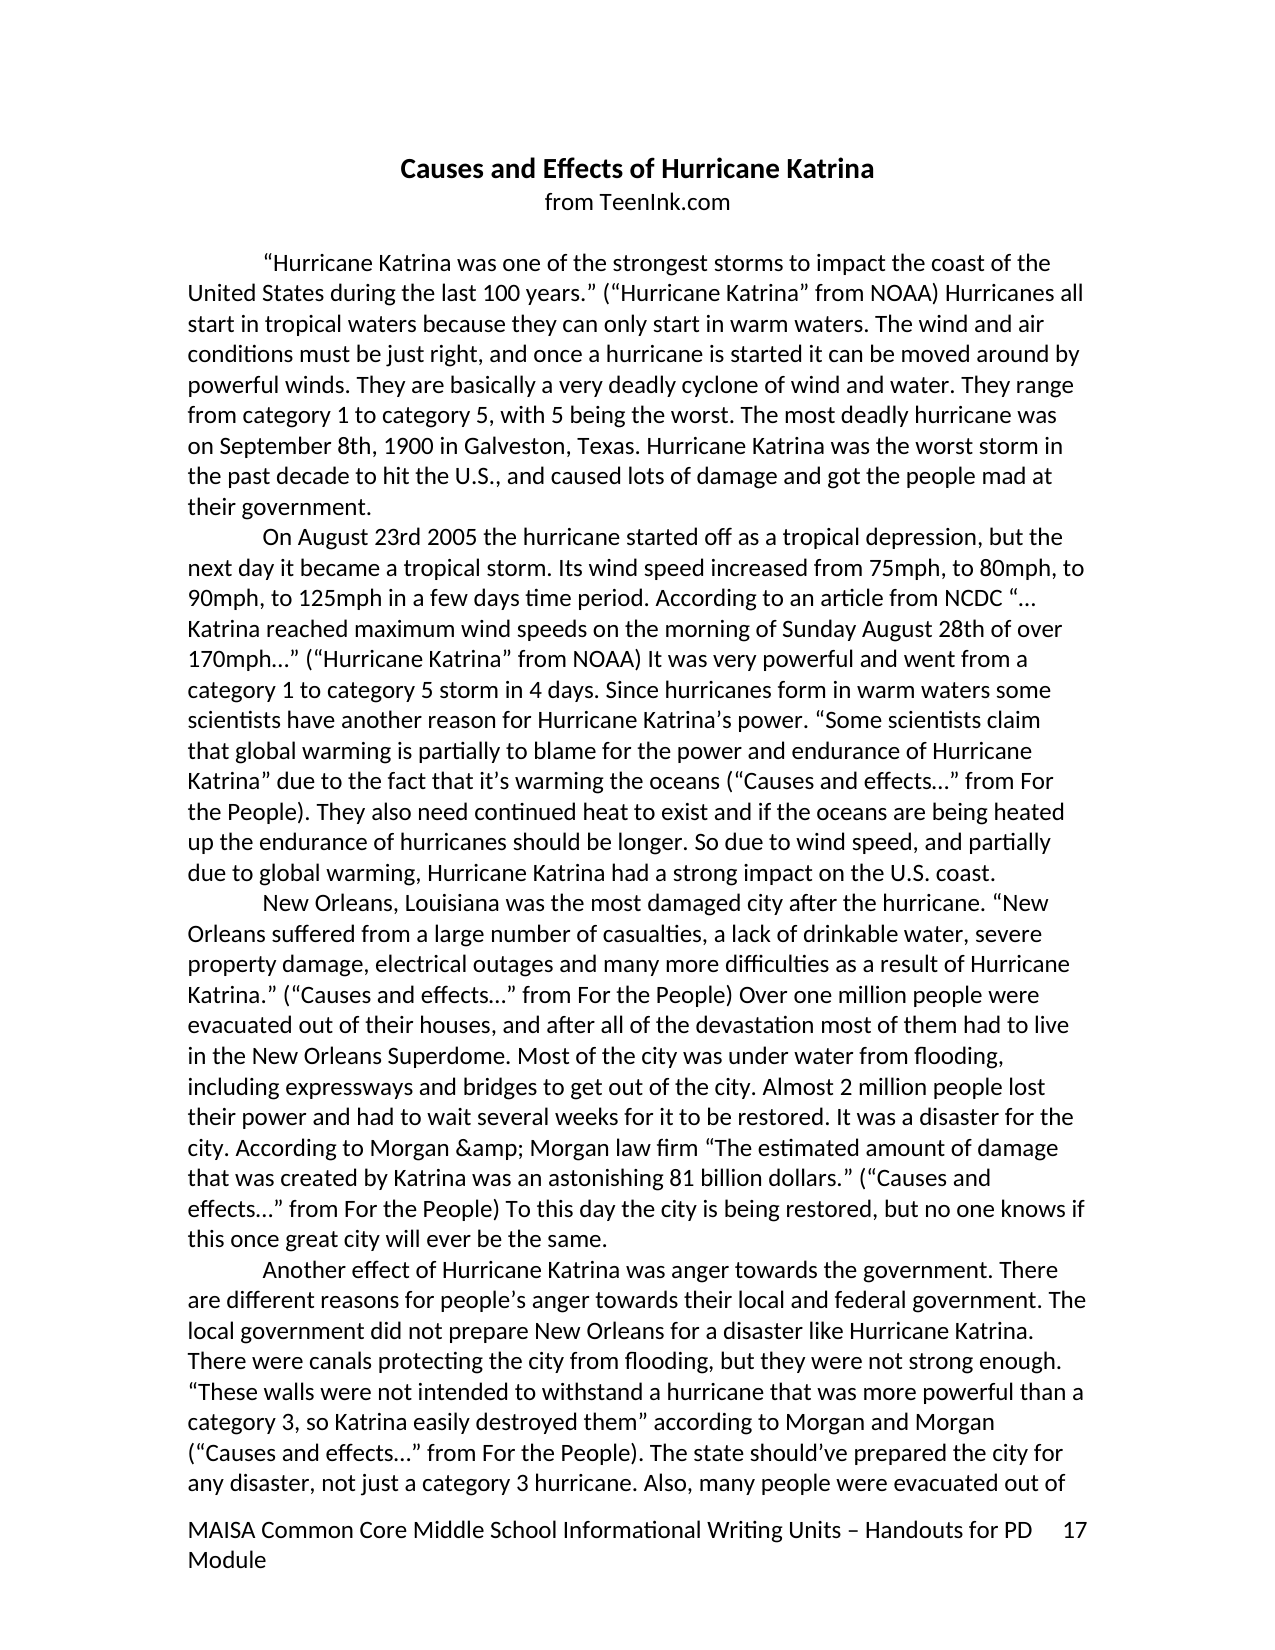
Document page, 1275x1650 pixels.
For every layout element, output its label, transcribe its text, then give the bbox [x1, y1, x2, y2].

text On August 23rd 2005 the hurricane started off as a tropical depression, but the next day it became a tropical storm. Its wind speed increased from 75mph, to 80mph, to 90mph, to 125mph in a few days time period. According to an article from NCDC “…Katrina reached maximum wind speeds on the morning of Sunday August 28th of over 170mph…” (“Hurricane Katrina” from NOAA) It was very powerful and went from a category 1 to category 5 storm in 4 days. Since hurricanes form in warm waters some scientists have another reason for Hurricane Katrina’s power. “Some scientists claim that global warming is partially to blame for the power and endurance of Hurricane Katrina” due to the fact that it’s warming the oceans (“Causes and effects…” from For the People). They also need continued heat to exist and if the oceans are being heated up the endurance of hurricanes should be longer. So due to wind speed, and partially due to global warming, Hurricane Katrina had a strong impact on the U.S. coast. [187, 521, 1087, 888]
text from TeenInk.com [187, 186, 1087, 216]
text “Hurricane Katrina was one of the strongest storms to impact the coast of the United States during the last 100 years.” (“Hurricane Katrina” from NOAA) Hurricanes all start in tropical waters because they can only start in warm waters. The wind and air conditions must be just right, and once a hurricane is started it can be moved around by powerful winds. They are basically a very deadly cyclone of wind and water. They range from category 1 to category 5, with 5 being the worst. The most deadly hurricane was on September 8th, 1900 in Galveston, Texas. Hurricane Katrina was the worst storm in the past decade to hit the U.S., and caused lots of damage and got the people mad at their government. [187, 247, 1087, 521]
text Causes and Effects of Hurricane Katrina [187, 150, 1087, 186]
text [187, 1254, 1087, 1498]
text New Orleans, Louisiana was the most damaged city after the hurricane. “New Orleans suffered from a large number of casualties, a lack of drinkable water, severe property damage, electrical outages and many more difficulties as a result of Hurricane Katrina.” (“Causes and effects…” from For the People) Over one million people were evacuated out of their houses, and after all of the devastation most of them had to live in the New Orleans Superdome. Most of the city was under water from flooding, including expressways and bridges to get out of the city. Almost 2 million people lost their power and had to wait several weeks for it to be restored. It was a disaster for the city. According to Morgan &amp; Morgan law firm “The estimated amount of damage that was created by Katrina was an astonishing 81 billion dollars.” (“Causes and effects…” from For the People) To this day the city is being restored, but no one knows if this once great city will ever be the same. [187, 888, 1087, 1254]
